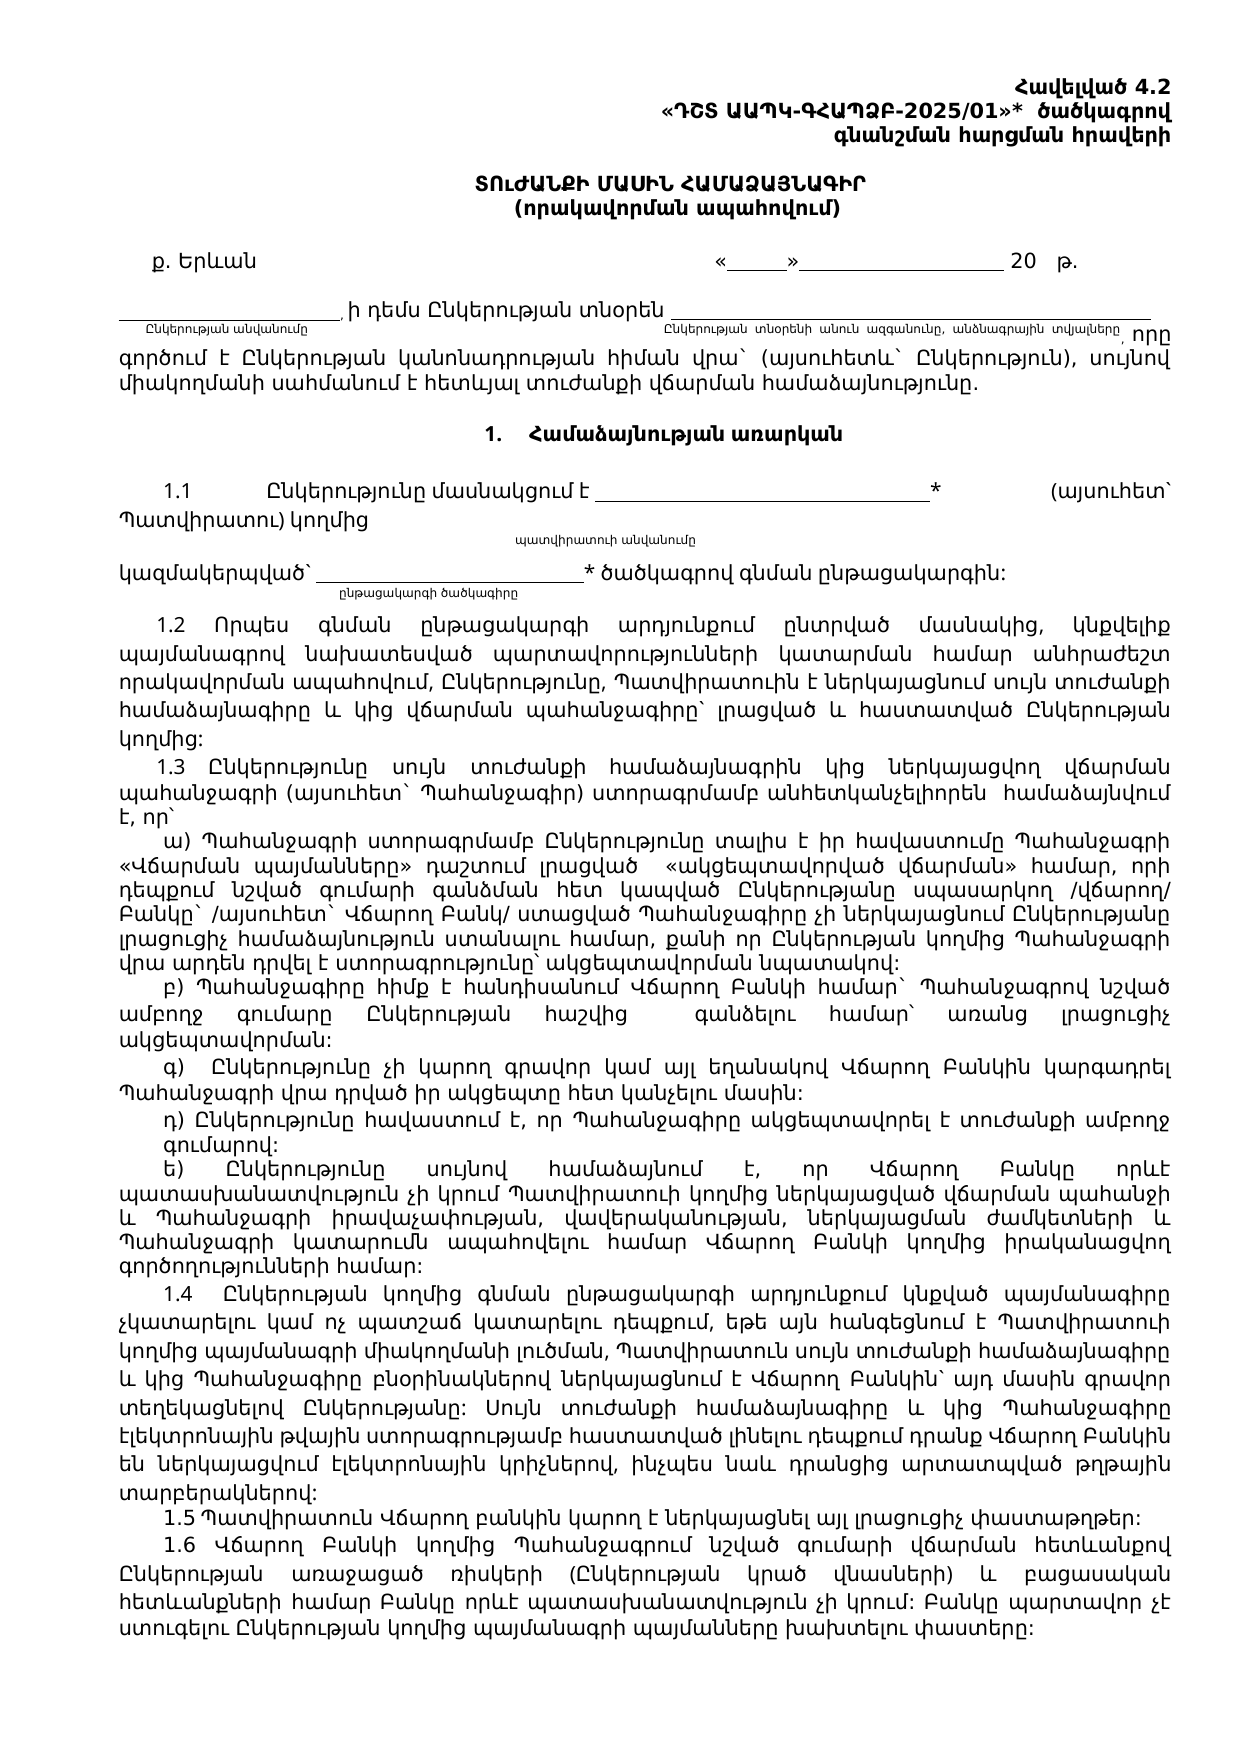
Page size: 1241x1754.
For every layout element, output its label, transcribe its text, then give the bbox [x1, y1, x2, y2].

text ա) Պահանջագրի ստորագրմամբ Ընկերությունը տալիս է իր հավաստումը Պահանջագրի «Վճարման պայմանները» դաշտում լրացված «ակցեպտավորված վճարման» համար, որի դեպքում նշված գումարի գանձման հետ կապված Ընկերությանը սպասարկող /վճարող/ Բանկը` /այսուհետ` Վճարող Բանկ/ ստացված Պահանջագիրը չի ներկայացնում Ընկերությանը լրացուցիչ համաձայնություն ստանալու համար, քանի որ Ընկերության կողմից Պահանջագրի վրա արդեն դրվել է ստորագրությունը՝ ակցեպտավորման նպատակով: [118, 829, 1171, 975]
text գ) Ընկերությունը չի կարող գրավոր կամ այլ եղանակով Վճարող Բանկին կարգադրել Պահանջագրի վրա դրված իր ակցեպտը հետ կանչելու մասին: [118, 1052, 1171, 1105]
text ընթացակարգի ծածկագիրը [163, 586, 1171, 610]
text , ի դեմս Ընկերության տնօրեն [118, 298, 1171, 322]
text (որակավորման ապահովում) [118, 196, 1171, 221]
text գնանշման հարցման հրավերի [118, 123, 1171, 148]
text 1.2 Որպես գնման ընթացակարգի արդյունքում ընտրված մասնակից, կնքվելիք պայմանագրով նախատեսված պարտավորությունների կատարման համար անհրաժեշտ որակավորման ապահովում, Ընկերությունը, Պատվիրատուին է ներկայացնում սույն տուժանքի համաձայնագիրը և կից վճարման պահանջագիրը` լրացված և հաստատված Ընկերության կողմից: [118, 610, 1171, 752]
list Պատվիրատուն Վճարող բանկին կարող է ներկայացնել այլ լրացուցիչ փաստաթղթեր: [163, 1506, 1171, 1531]
list Ընկերությունը մասնակցում է * (այսուհետ` Պատվիրատու) կողմից [118, 476, 1171, 533]
text Հավելված 4.2 [118, 75, 1171, 99]
text ե) Ընկերությունը սույնով համաձայնում է, որ Վճարող Բանկը որևէ պատասխանատվություն չի կրում Պատվիրատուի կողմից ներկայացված վճարման պահանջի և Պահանջագրի իրավաչափության, վավերականության, ներկայացման ժամկետների և Պահանջագրի կատարումն ապահովելու համար Վճարող Բանկի կողմից իրականացվող գործողությունների համար: [118, 1157, 1171, 1279]
text ՏՈւԺԱՆՔԻ ՄԱՍԻՆ ՀԱՄԱՁԱՅՆԱԳԻՐ [118, 172, 1171, 196]
text 1.6 Վճարող Բանկի կողմից Պահանջագրում նշված գումարի վճարման հետևանքով Ընկերության առաջացած ռիսկերի (Ընկերության կրած վնասների) և բացասական հետևանքների համար Բանկը որևէ պատասխանատվություն չի կրում: Բանկը պարտավոր չէ ստուգելու Ընկերության կողմից պայմանագրի պայմանները խախտելու փաստերը: [118, 1531, 1171, 1640]
text Ընկերության անվանումը Ընկերության տնօրենի անուն ազգանունը, անձնագրային տվյալները, որը գործում է Ընկերության կանոնադրության հիման վրա` (այսուհետև` Ընկերություն), սույնով միակողմանի սահմանում է հետևյալ տուժանքի վճարման համաձայնությունը. [118, 322, 1171, 395]
text դ) Ընկերությունը հավաստում է, որ Պահանջագիրը ակցեպտավորել է տուժանքի ամբողջ գումարով: [163, 1105, 1171, 1157]
text բ) Պահանջագիրը հիմք է հանդիսանում Վճարող Բանկի համար` Պահանջագրով նշված ամբողջ գումարը Ընկերության հաշվից գանձելու համար՝ առանց լրացուցիչ ակցեպտավորման: [118, 975, 1171, 1052]
text ք. Երևան « » 20 թ. [118, 249, 1171, 274]
text պատվիրատուի անվանումը [163, 533, 1171, 558]
text 1.3 Ընկերությունը սույն տուժանքի համաձայնագրին կից ներկայացվող վճարման պահանջագրի (այսուհետ` Պահանջագիր) ստորագրմամբ անհետկանչելիորեն համաձայնվում է, որ՝ [118, 752, 1171, 829]
text կազմակերպված` * ծածկագրով գնման ընթացակարգին: [118, 558, 1171, 586]
list Համաձայնության առարկան [156, 419, 1171, 448]
text 1.4 Ընկերության կողմից գնման ընթացակարգի արդյունքում կնքված պայմանագիրը չկատարելու կամ ոչ պատշաճ կատարելու դեպքում, եթե այն հանգեցնում է Պատվիրատուի կողմից պայմանագրի միակողմանի լուծման, Պատվիրատուն սույն տուժանքի համաձայնագիրը և կից Պահանջագիրը բնօրինակներով ներկայացնում է Վճարող Բանկին` այդ մասին գրավոր տեղեկացնելով Ընկերությանը: Սույն տուժանքի համաձայնագիրը և կից Պահանջագիրը էլեկտրոնային թվային ստորագրությամբ հաստատված լինելու դեպքում դրանք Վճարող Բանկին են ներկայացվում էլեկտրոնային կրիչներով, ինչպես նաև դրանցից արտատպված թղթային տարբերակներով: [118, 1279, 1171, 1506]
text «ԴՇՏ ԱԱՊԿ-ԳՀԱՊՁԲ-2025/01»* ծածկագրով [118, 99, 1171, 123]
